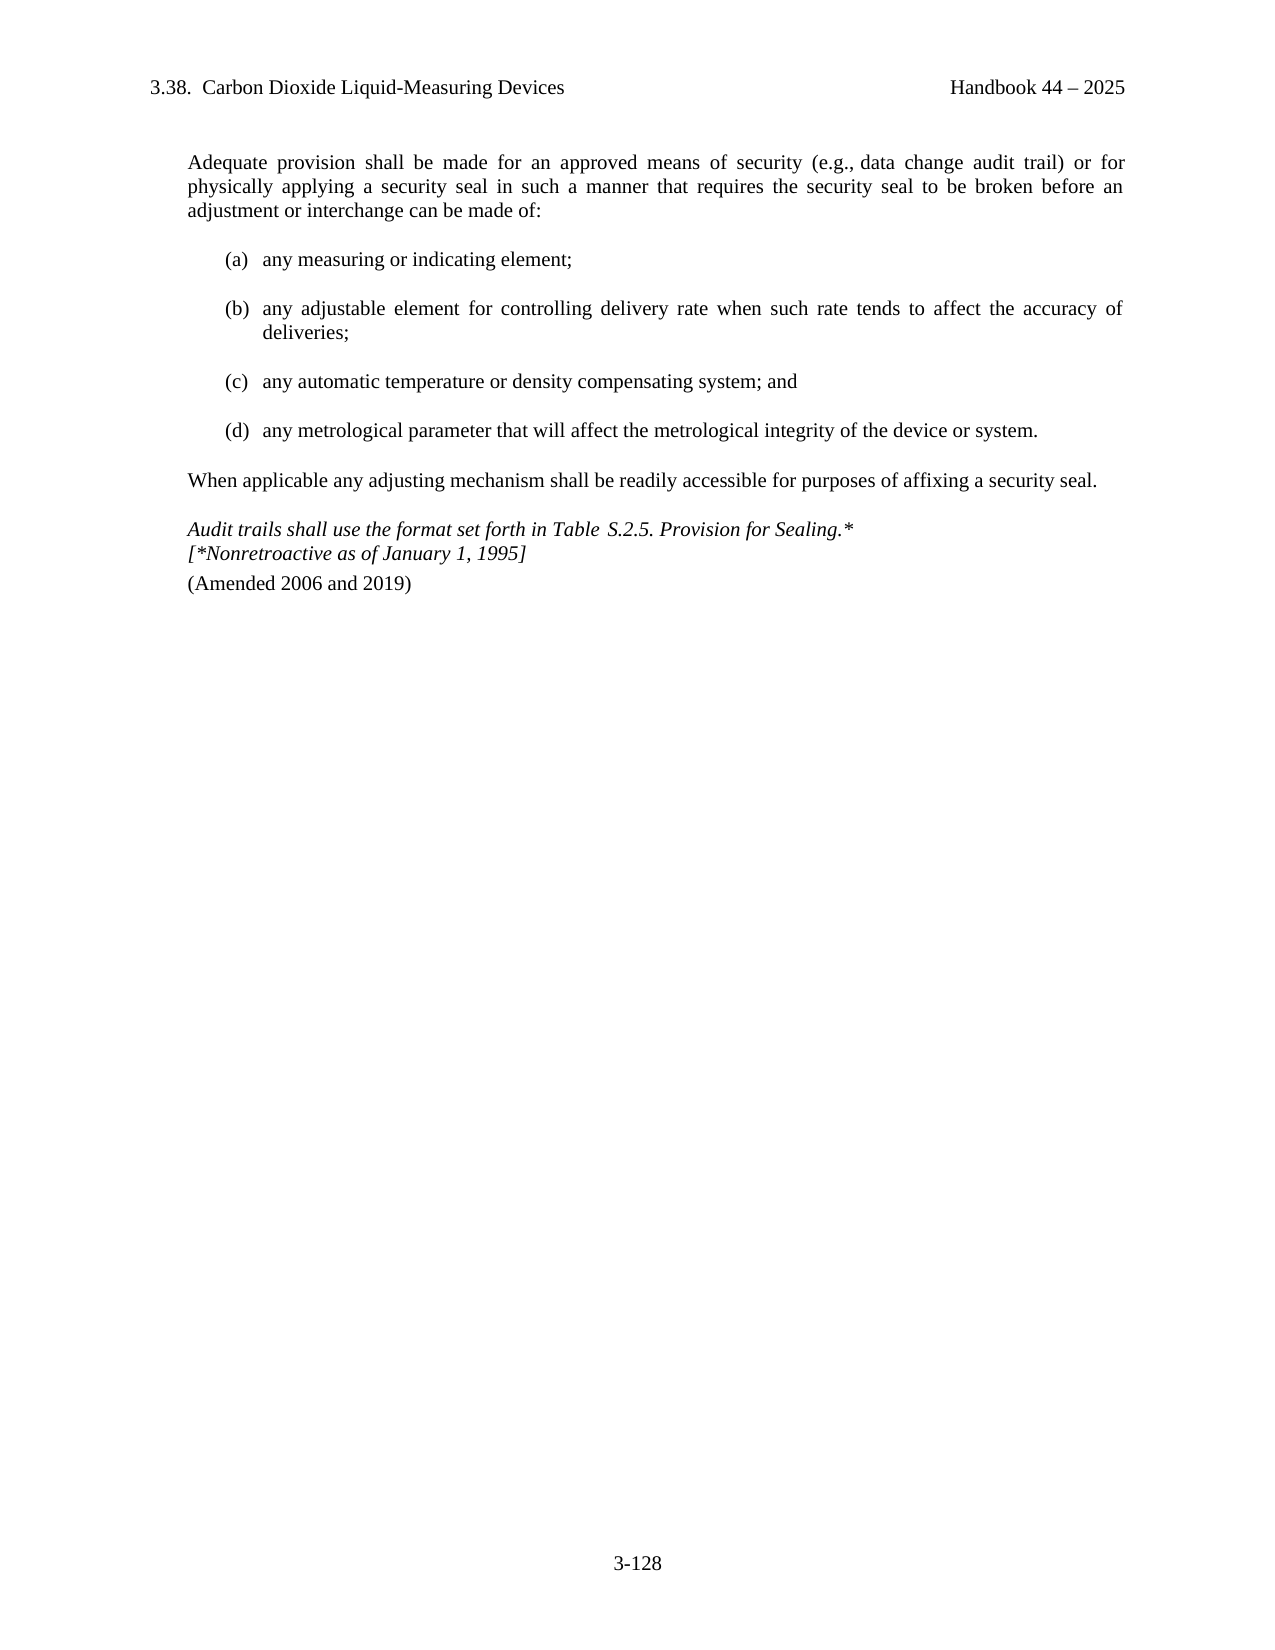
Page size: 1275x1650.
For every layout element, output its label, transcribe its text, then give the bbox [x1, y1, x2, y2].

text (a) any measuring or indicating element; [225, 247, 1125, 271]
list any automatic temperature or density compensating system; and [225, 369, 1125, 393]
text Adequate provision shall be made for an approved means of security (e.g., data change audit trail) or for physically applying a security seal in such a manner that requires the security seal to be broken before an adjustment or interchange can be made of: [187, 150, 1125, 222]
text (b) any adjustable element for controlling delivery rate when such rate tends to affect the accuracy of deliveries; [225, 296, 1125, 344]
text When applicable any adjusting mechanism shall be readily accessible for purposes of affixing a security seal. [187, 467, 1125, 492]
text (Amended 2006 and 2019) [150, 571, 1125, 595]
list any metrological parameter that will affect the metrological integrity of the device or system. [225, 418, 1125, 442]
text Audit trails shall use the format set forth in Table S.2.5. Provision for Sealing.* [150, 517, 1125, 541]
text [*Nonretroactive as of January 1, 1995] [150, 541, 1125, 565]
